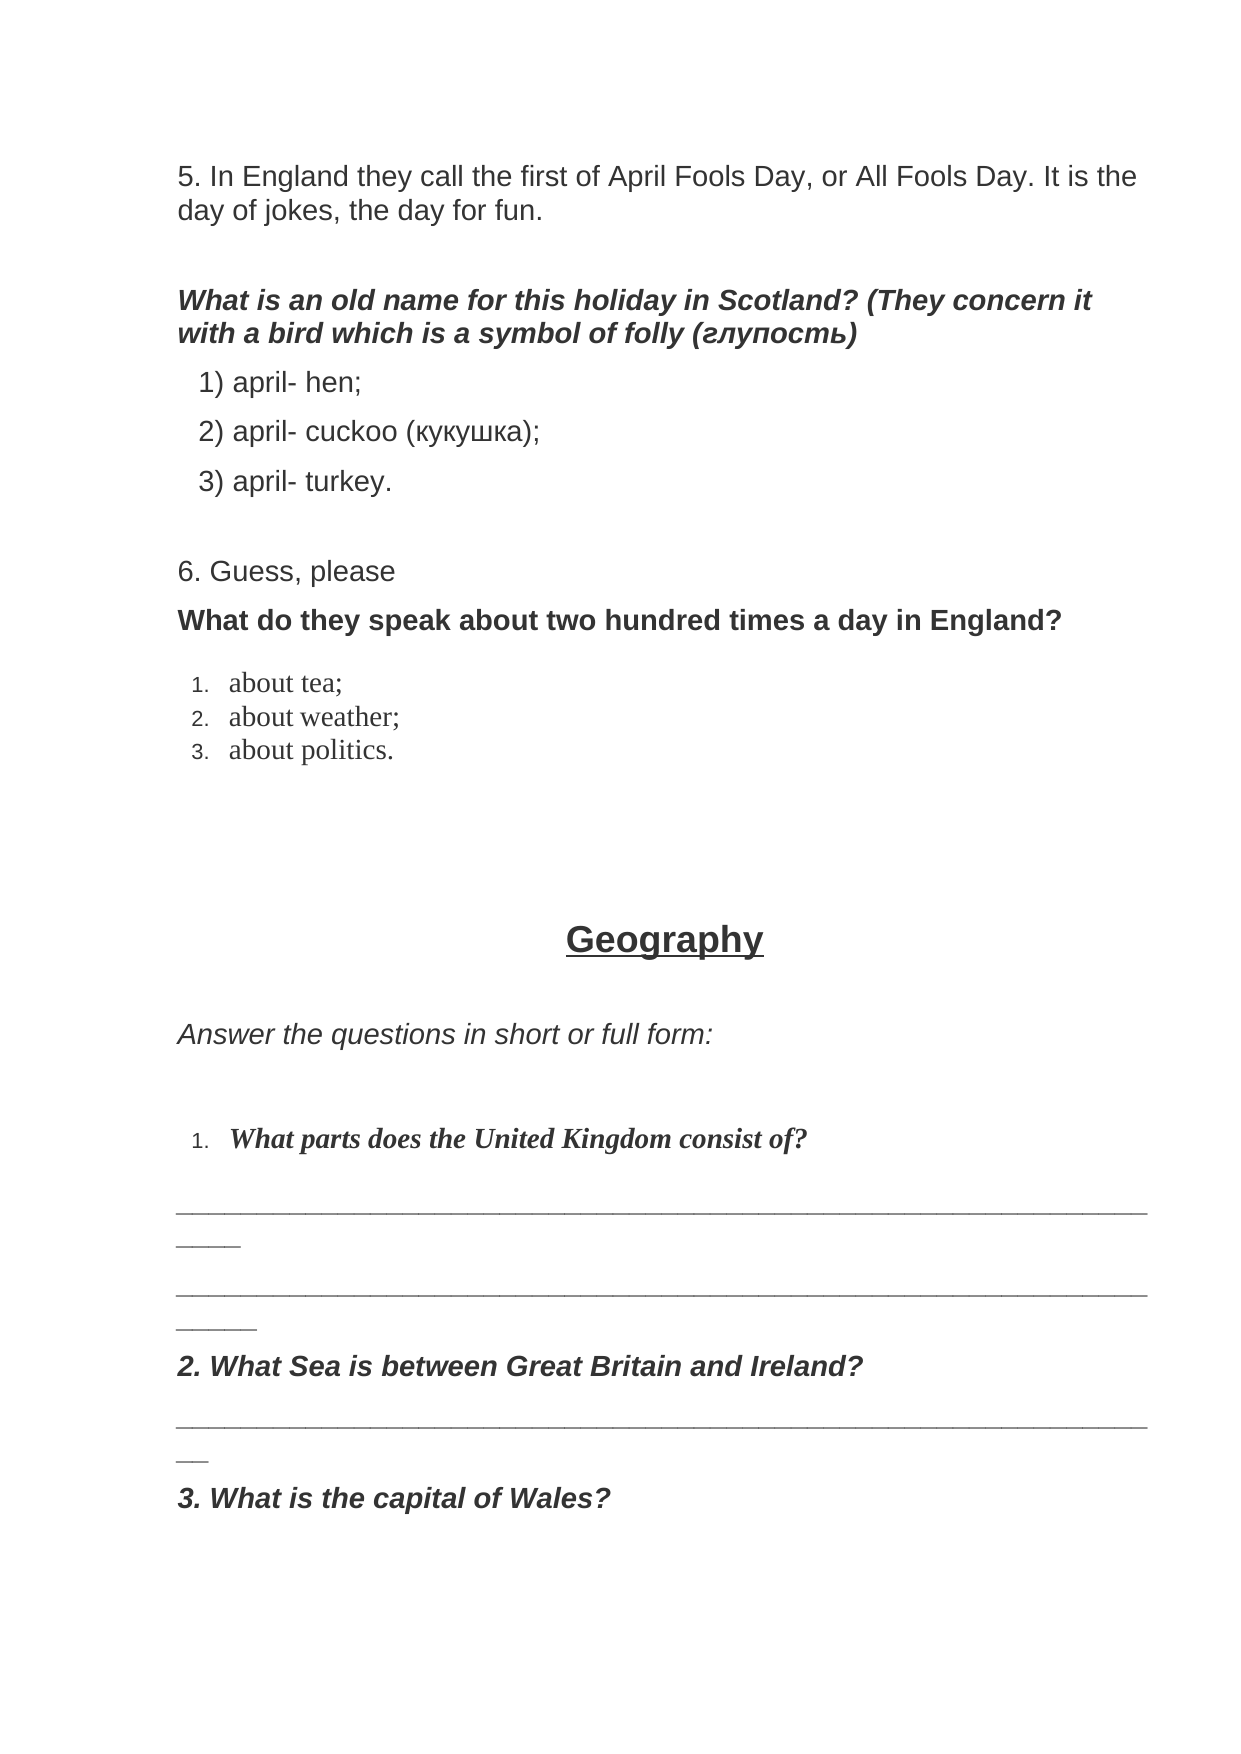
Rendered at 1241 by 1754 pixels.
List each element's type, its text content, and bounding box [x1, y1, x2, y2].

list about weather; [191, 699, 1152, 732]
list about politics. [191, 732, 1152, 766]
text 1) аpril- hen; [198, 365, 1152, 399]
text 2) аpril- cuckoo (кукушка); [198, 414, 1152, 448]
text Geography [177, 918, 1152, 961]
text 6. Guess, please [177, 553, 1152, 587]
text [177, 1398, 1152, 1465]
text 3. What is the capital of Wales? [177, 1481, 1152, 1514]
list about tea; [191, 665, 1152, 699]
text Answer the questions in short or full form: [177, 1017, 1152, 1051]
text 2. What Sea is between Great Britain and Ireland? [177, 1349, 1152, 1382]
list What parts does the United Kingdom consist of? [191, 1121, 1152, 1154]
text _________________________________________________________________ [177, 1266, 1152, 1333]
text ________________________________________________________________ [177, 1183, 1152, 1251]
text 5. In England they call the first of April Fools Day, or All Fools Day. It is the day of jokes, the day for fun. [177, 159, 1152, 226]
text What is an old name for this holiday in Scotland? (They concern it with a bird which is a symbol of folly (глупость) [177, 282, 1152, 349]
text 3) аpril- turkey. [198, 463, 1152, 497]
text What do they speak about two hundred times a day in England? [177, 603, 1152, 636]
